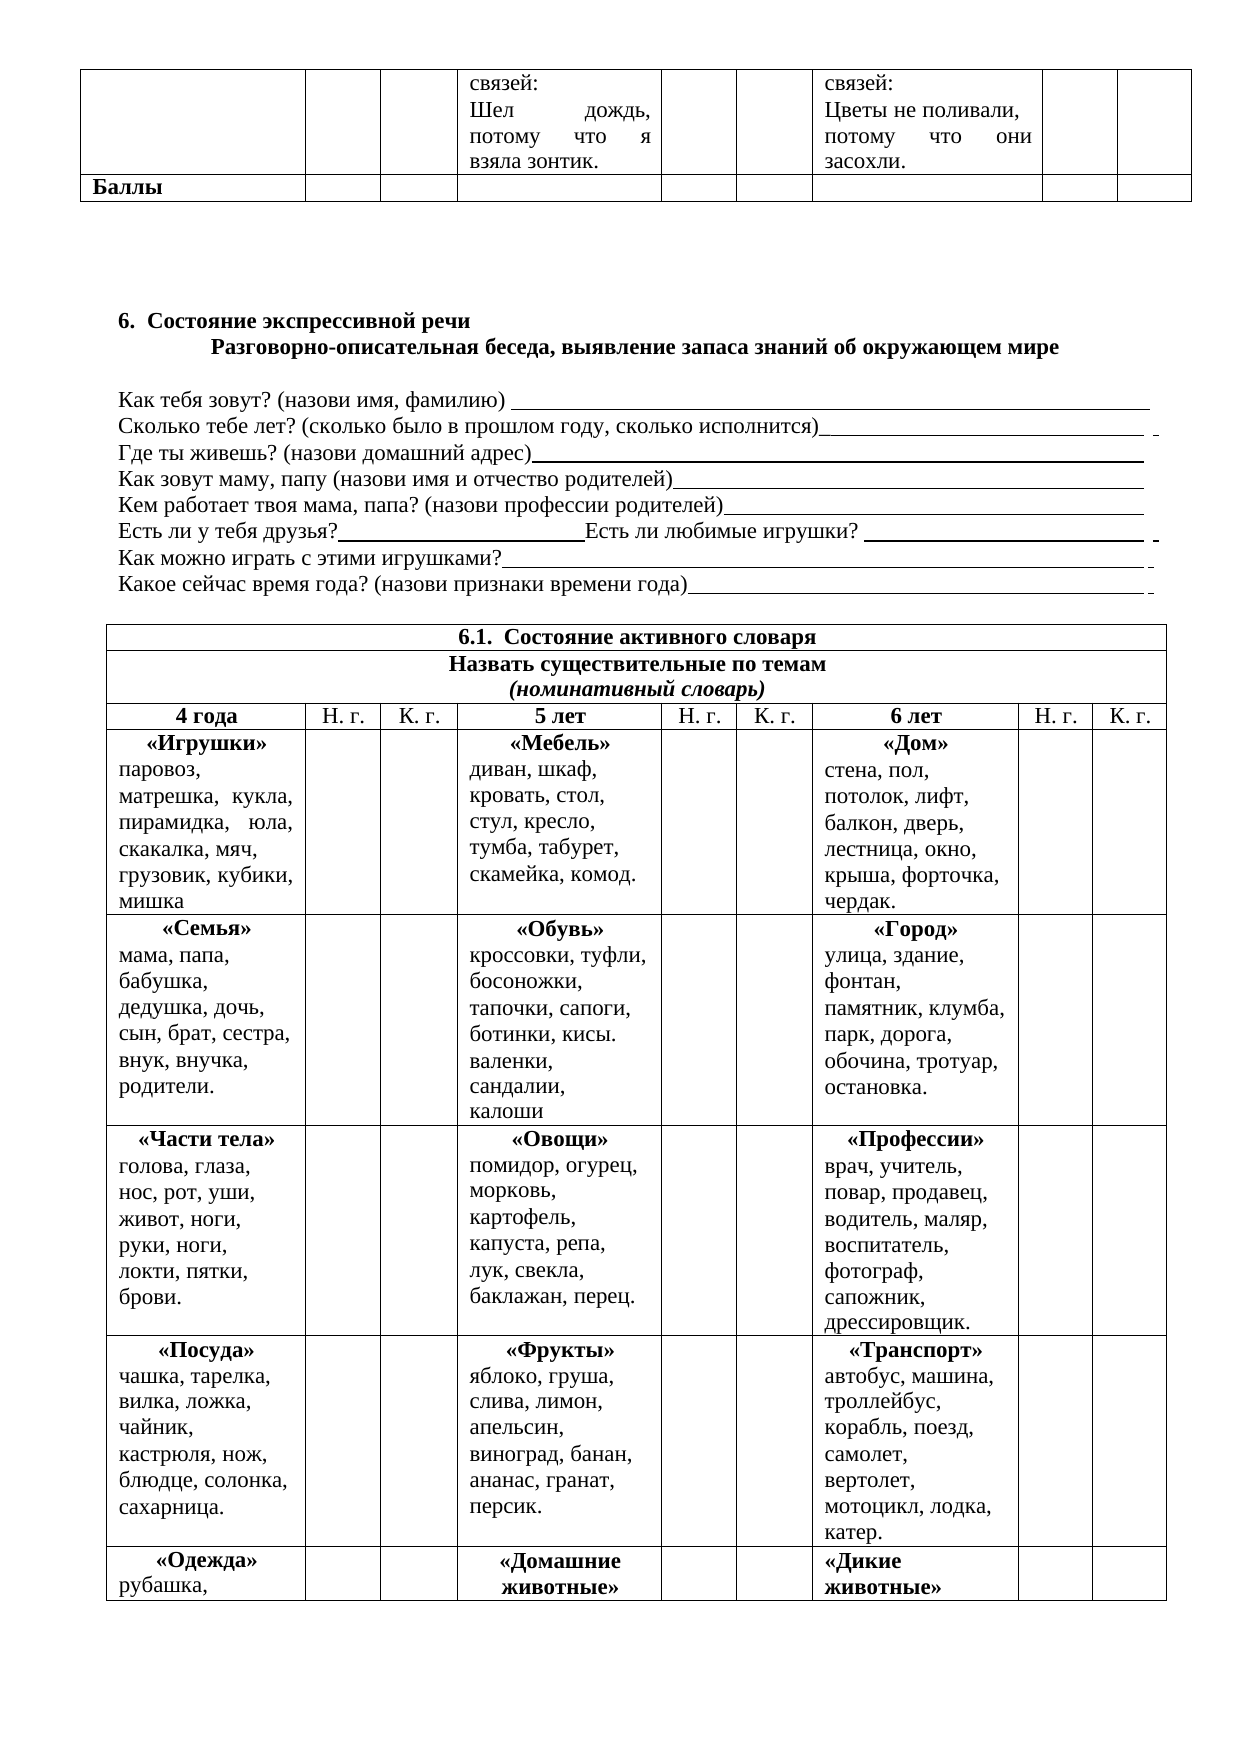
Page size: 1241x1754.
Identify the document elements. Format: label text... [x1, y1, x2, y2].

table_cell [306, 1547, 380, 1600]
table_cell «Части тела» голова, глаза, нос, рот, уши, живот, ноги, руки, ноги, локти, пятки, брови. [107, 1126, 305, 1335]
table_cell [1093, 1126, 1166, 1335]
table_cell [1019, 1126, 1092, 1335]
table_cell [381, 1547, 457, 1600]
table_cell [737, 915, 812, 1124]
table_cell «Одежда» рубашка, [107, 1547, 305, 1600]
table_cell К. г. [737, 704, 812, 729]
table_cell [1118, 175, 1191, 201]
table_cell [306, 730, 380, 914]
table_header [1118, 70, 1191, 174]
table_cell [737, 1126, 812, 1335]
table_cell [306, 1336, 380, 1546]
text Как тебя зовут? (назови имя, фамилию) Сколько тебе лет? (сколько было в прошлом году, сколько исполнится)_ Где ты живешь? (назови домашний адрес) Как зовут маму, папу (назови имя и отчество родителей) Кем работает твоя мама, папа? (назови профессии родителей) Есть ли у тебя друзья? Есть ли любимые игрушки? Как можно играть с этими игрушками? Какое сейчас время года? (назови признаки времени года) [118, 386, 1157, 597]
table_cell «Домашние животные» [458, 1547, 661, 1600]
table_header [381, 70, 457, 174]
table_cell [662, 730, 736, 914]
table_cell [737, 175, 812, 201]
table_cell [662, 915, 736, 1124]
table_cell Баллы [81, 175, 305, 201]
table_cell [306, 1126, 380, 1335]
table_cell 5 лет [458, 704, 661, 729]
table_cell [1043, 175, 1117, 201]
table_cell [662, 1336, 736, 1546]
table_cell [813, 175, 1042, 201]
table_cell «Овощи» помидор, огурец, морковь, картофель, капуста, репа, лук, свекла, баклажан, перец. [458, 1126, 661, 1335]
table_cell К. г. [1093, 704, 1166, 729]
table_cell [381, 1336, 457, 1546]
table_cell [662, 175, 736, 201]
table_cell «Семья» мама, папа, бабушка, дедушка, дочь, сын, брат, сестра, внук, внучка, родители. [107, 915, 305, 1124]
table_cell «Транспорт» автобус, машина, троллейбус, корабль, поезд, самолет, вертолет, мотоцикл, лодка, катер. [813, 1336, 1018, 1546]
table_cell [381, 1126, 457, 1335]
table_header [737, 70, 812, 174]
table_cell [662, 1126, 736, 1335]
table_cell Н. г. [662, 704, 736, 729]
table_header связей: Цветы не поливали, потому что они засохли. [813, 70, 1042, 174]
table_cell [737, 1547, 812, 1600]
table_cell [306, 915, 380, 1124]
table_cell «Обувь» кроссовки, туфли, босоножки, тапочки, сапоги, ботинки, кисы. валенки, сандалии, калоши [458, 915, 661, 1124]
table_cell [737, 730, 812, 914]
table_header [81, 70, 305, 174]
table_cell [1019, 915, 1092, 1124]
table_cell «Профессии» врач, учитель, повар, продавец, водитель, маляр, воспитатель, фотограф, сапожник, дрессировщик. [813, 1126, 1018, 1335]
table_cell «Посуда» чашка, тарелка, вилка, ложка, чайник, кастрюля, нож, блюдце, солонка, сахарница. [107, 1336, 305, 1546]
table_cell «Игрушки» паровоз, матрешка, кукла, пирамидка, юла, скакалка, мяч, грузовик, кубики, мишка [107, 730, 305, 914]
table_cell [1093, 730, 1166, 914]
table_cell «Дом» стена, пол, потолок, лифт, балкон, дверь, лестница, окно, крыша, форточка, чердак. [813, 730, 1018, 914]
table_cell «Мебель» диван, шкаф, кровать, стол, стул, кресло, тумба, табурет, скамейка, комод. [458, 730, 661, 914]
table_cell Н. г. [306, 704, 380, 729]
list Состояние экспрессивной речи [118, 307, 1217, 334]
table_cell К. г. [381, 704, 457, 729]
table_cell «Фрукты» яблоко, груша, слива, лимон, апельсин, виноград, банан, ананас, гранат, персик. [458, 1336, 661, 1546]
table_cell [1019, 1547, 1092, 1600]
table_cell «Город» улица, здание, фонтан, памятник, клумба, парк, дорога, обочина, тротуар, остановка. [813, 915, 1018, 1124]
table_cell [1019, 730, 1092, 914]
table_cell 4 года [107, 704, 305, 729]
text Разговорно-описательная беседа, выявление запаса знаний об окружающем мире [211, 334, 1217, 360]
table_header [306, 70, 380, 174]
table_cell [381, 730, 457, 914]
table_cell «Дикие животные» [813, 1547, 1018, 1600]
table_cell [458, 175, 661, 201]
table_cell Н. г. [1019, 704, 1092, 729]
table_cell [662, 1547, 736, 1600]
table_cell 6 лет [813, 704, 1018, 729]
table_cell [737, 1336, 812, 1546]
table_cell [1093, 1336, 1166, 1546]
table_cell [381, 915, 457, 1124]
table_cell [1019, 1336, 1092, 1546]
table_header 6.1. Состояние активного словаря [107, 625, 1166, 650]
table_cell [381, 175, 457, 201]
table_cell Назвать существительные по темам (номинативный словарь) [107, 651, 1166, 703]
table_cell [1093, 1547, 1166, 1600]
table_cell [306, 175, 380, 201]
table_header [662, 70, 736, 174]
table_cell [1093, 915, 1166, 1124]
table_header связей: Шел дождь, потому что я взяла зонтик. [458, 70, 661, 174]
table_header [1043, 70, 1117, 174]
